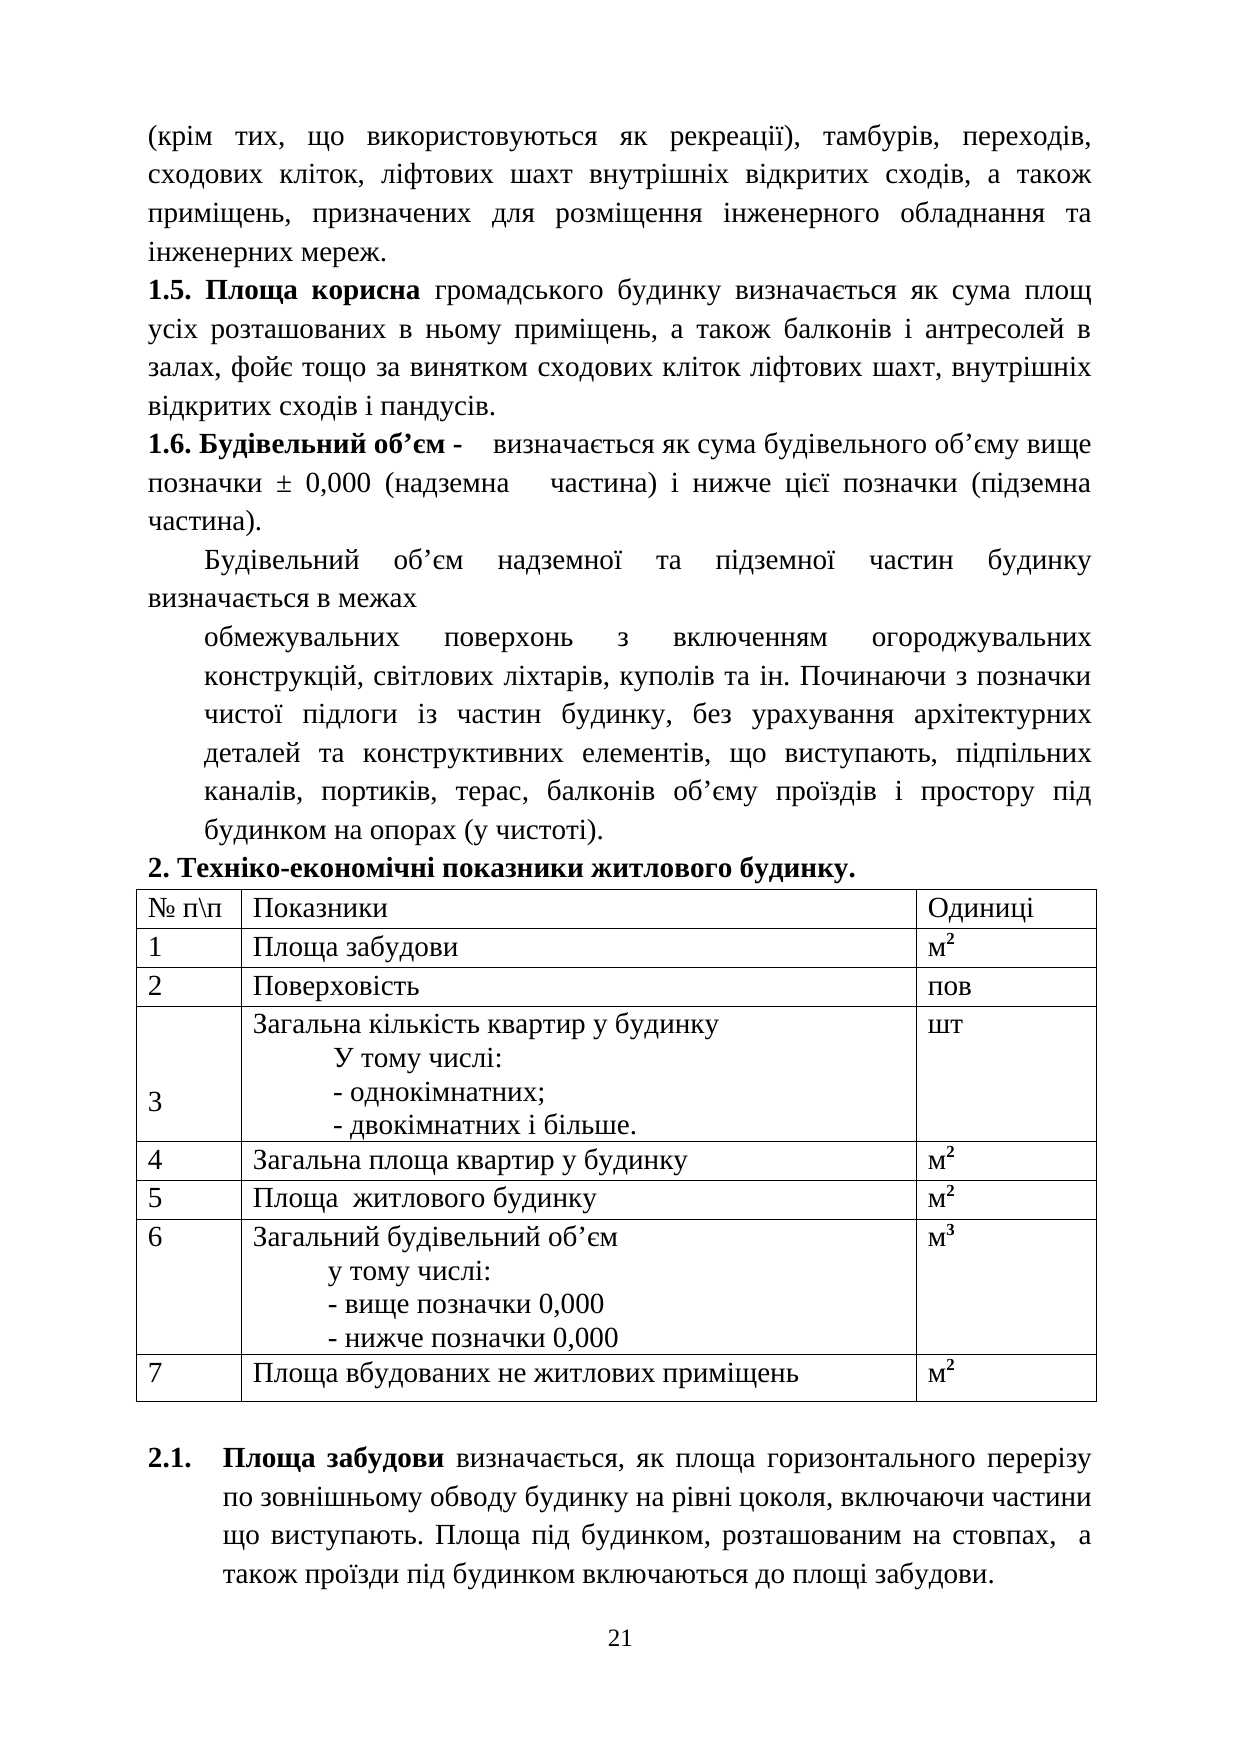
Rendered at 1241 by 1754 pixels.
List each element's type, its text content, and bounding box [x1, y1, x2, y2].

table_cell 5 [137, 1181, 241, 1218]
table_cell м3 [917, 1220, 1096, 1354]
table_cell м2 [917, 1355, 1096, 1401]
table_header Одиниці [917, 890, 1096, 928]
table_cell 3 [137, 1007, 241, 1141]
text 2. Техніко-економічні показники житлового будинку. [148, 850, 1092, 884]
table_cell Загальна кількість квартир у будинку У тому числі: - однокімнатних; - двокімнатних і більше. [242, 1007, 916, 1141]
list Площа забудови визначається, як площа горизонтального перерізу по зовнішньому обводу будинку на рівні цоколя, включаючи частини що виступають. Площа під будинком, розташованим на стовпах, а також проїзди під будинком включаються до площі забудови. [148, 1440, 1092, 1589]
text 1.5. Площа корисна громадського будинку визначається як сума площ усіх розташованих в ньому приміщень, а також балконів і антресолей в залах, фойє тощо за винятком сходових кліток ліфтових шахт, внутрішніх відкритих сходів і пандусів. [148, 272, 1092, 421]
table_cell 2 [137, 968, 241, 1006]
table_cell 7 [137, 1355, 241, 1401]
table_cell Площа житлового будинку [242, 1181, 916, 1218]
table_cell 1 [137, 929, 241, 967]
text (крім тих, що використовуються як рекреації), тамбурів, переходів, сходових кліток, ліфтових шахт внутрішніх відкритих сходів, а також приміщень, призначених для розміщення інженерного обладнання та інженерних мереж. [148, 118, 1092, 267]
table_cell Загальний будівельний об’єм у тому числі: - вище позначки 0,000 - нижче позначки 0,000 [242, 1220, 916, 1354]
table_cell Площа вбудованих не житлових приміщень [242, 1355, 916, 1401]
text обмежувальних поверхонь з включенням огороджувальних конструкцій, світлових ліхтарів, куполів та ін. Починаючи з позначки чистої підлоги із частин будинку, без урахування архітектурних деталей та конструктивних елементів, що виступають, підпільних каналів, портиків, терас, балконів об’єму проїздів і простору під будинком на опорах (у чистоті). [204, 619, 1092, 845]
table_header Показники [242, 890, 916, 928]
table_cell м2 [917, 929, 1096, 967]
table_cell м2 [917, 1181, 1096, 1218]
table_cell пов [917, 968, 1096, 1006]
table_cell м2 [917, 1142, 1096, 1179]
table_cell Площа забудови [242, 929, 916, 967]
table_cell шт [917, 1007, 1096, 1141]
text 1.6. Будівельний об’єм - визначається як сума будівельного об’єму вище позначки ± 0,000 (надземна частина) і нижче цієї позначки (підземна частина). [148, 426, 1092, 537]
text Будівельний об’єм надземної та підземної частин будинку визначається в межах [148, 542, 1092, 614]
table_header № п\п [137, 890, 241, 928]
table_cell Поверховість [242, 968, 916, 1006]
table_cell Загальна площа квартир у будинку [242, 1142, 916, 1179]
table_cell 6 [137, 1220, 241, 1354]
table_cell 4 [137, 1142, 241, 1179]
